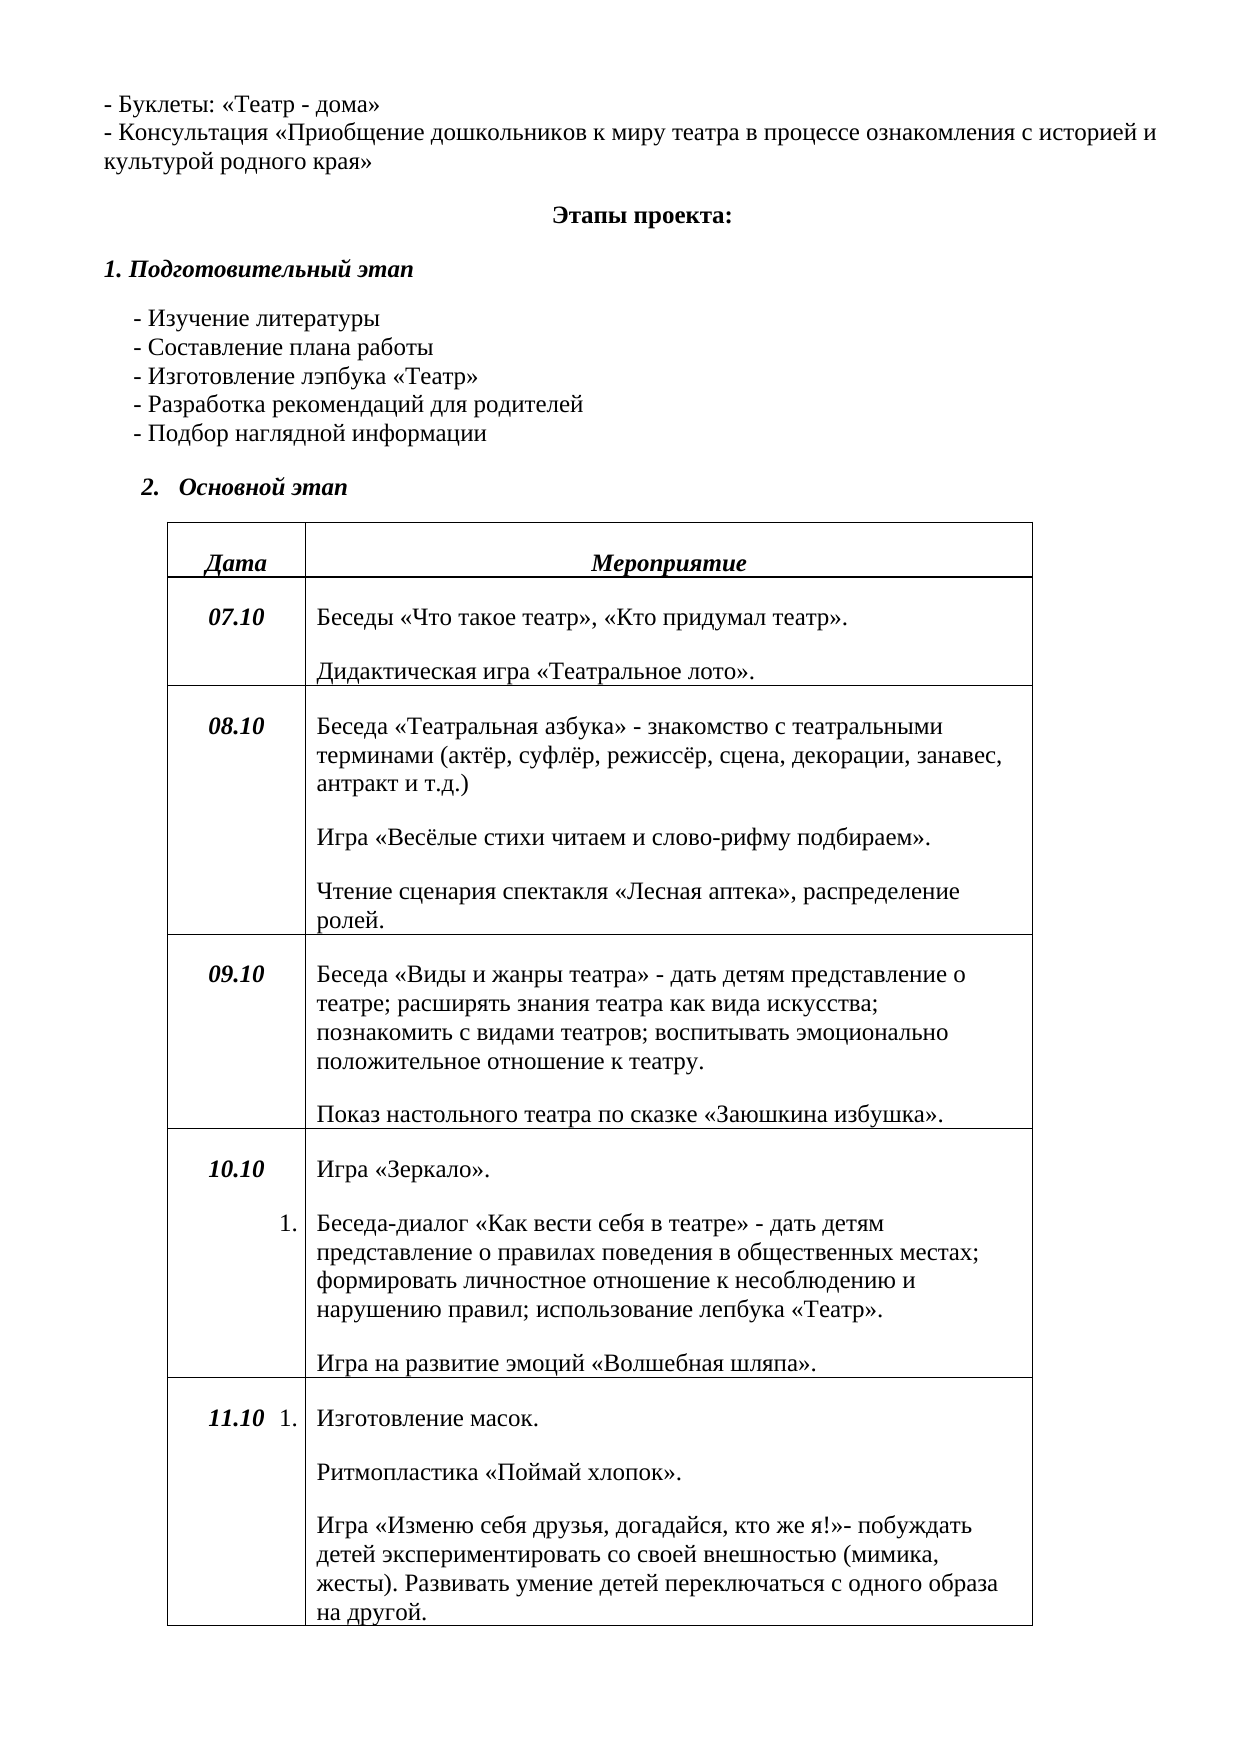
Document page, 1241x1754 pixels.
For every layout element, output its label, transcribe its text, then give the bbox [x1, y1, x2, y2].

table_cell 08.10 [168, 686, 305, 933]
table_cell Игра «Зеркало». Беседа-диалог «Как вести себя в театре» - дать детям представление о правилах поведения в общественных местах; формировать личностное отношение к несоблюдению и нарушению правил; использование лепбука «Театр». Игра на развитие эмоций «Волшебная шляпа». [306, 1129, 1032, 1377]
table_cell Беседа «Театральная азбука» - знакомство с театральными терминами (актёр, суфлёр, режиссёр, сцена, декорации, занавес, антракт и т.д.) Игра «Весёлые стихи читаем и слово-рифму подбираем». Чтение сценария спектакля «Лесная аптека», распределение ролей. [306, 686, 1032, 933]
text - Изготовление лэпбука «Театр» [133, 361, 1181, 389]
table_cell Беседы «Что такое театр», «Кто придумал театр». Дидактическая игра «Театральное лото». [306, 578, 1032, 685]
text - Разработка рекомендаций для родителей [133, 389, 1181, 418]
table_header Мероприятие [306, 523, 1032, 576]
table_cell 07.10 [168, 578, 305, 685]
text - Буклеты: «Театр - дома» [103, 89, 1181, 117]
table_header Дата [168, 523, 305, 576]
text - Консультация «Приобщение дошкольников к миру театра в процессе ознакомления с историей и культурой родного края» [103, 117, 1181, 175]
table_cell Изготовление масок. Ритмопластика «Поймай хлопок». Игра «Изменю себя друзья, догадайся, кто же я!»- побуждать детей экспериментировать со своей внешностью (мимика, жесты). Развивать умение детей переключаться с одного образа на другой. [306, 1378, 1032, 1625]
text 1. Подготовительный этап [103, 254, 1181, 282]
table_cell 09.10 [168, 935, 305, 1128]
text - Подбор наглядной информации [133, 418, 1181, 447]
text - Изучение литературы [133, 303, 1181, 332]
table_cell 10.10 [168, 1129, 305, 1377]
list Основной этап [141, 472, 1181, 501]
text - Составление плана работы [133, 332, 1181, 361]
table_cell 11.10 [168, 1378, 305, 1625]
text Этапы проекта: [103, 200, 1181, 229]
table_cell Беседа «Виды и жанры театра» - дать детям представление о театре; расширять знания театра как вида искусства; познакомить с видами театров; воспитывать эмоционально положительное отношение к театру. Показ настольного театра по сказке «Заюшкина избушка». [306, 935, 1032, 1128]
